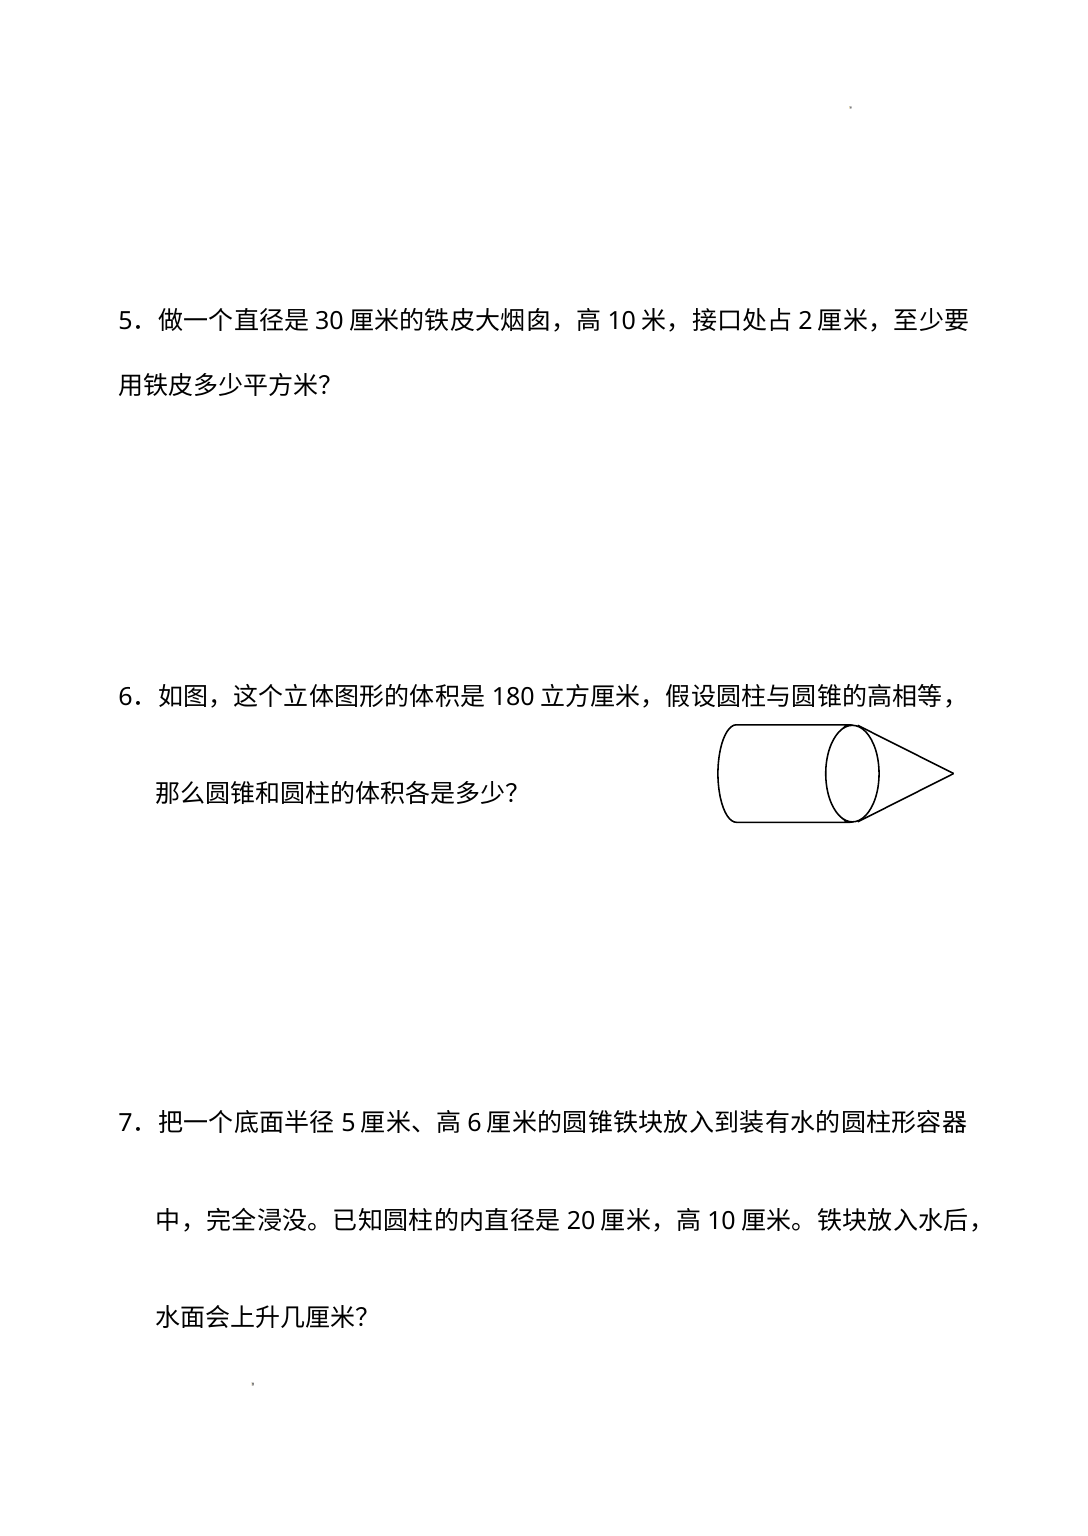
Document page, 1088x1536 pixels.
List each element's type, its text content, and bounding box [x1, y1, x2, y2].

text 5．做一个直径是30厘米的铁皮大烟囱，高10米，接口处占2厘米，至少要用铁皮多少平方米？ [118, 286, 969, 416]
text 6．如图，这个立体图形的体积是180立方厘米，假设圆柱与圆锥的高相等，那么圆锥和圆柱的体积各是多少？ [118, 662, 969, 824]
text 7．把一个底面半径5厘米、高6厘米的圆锥铁块放入到装有水的圆柱形容器中，完全浸没。已知圆柱的内直径是20厘米，高10厘米。铁块放入水后，水面会上升几厘米？ [118, 1088, 969, 1348]
